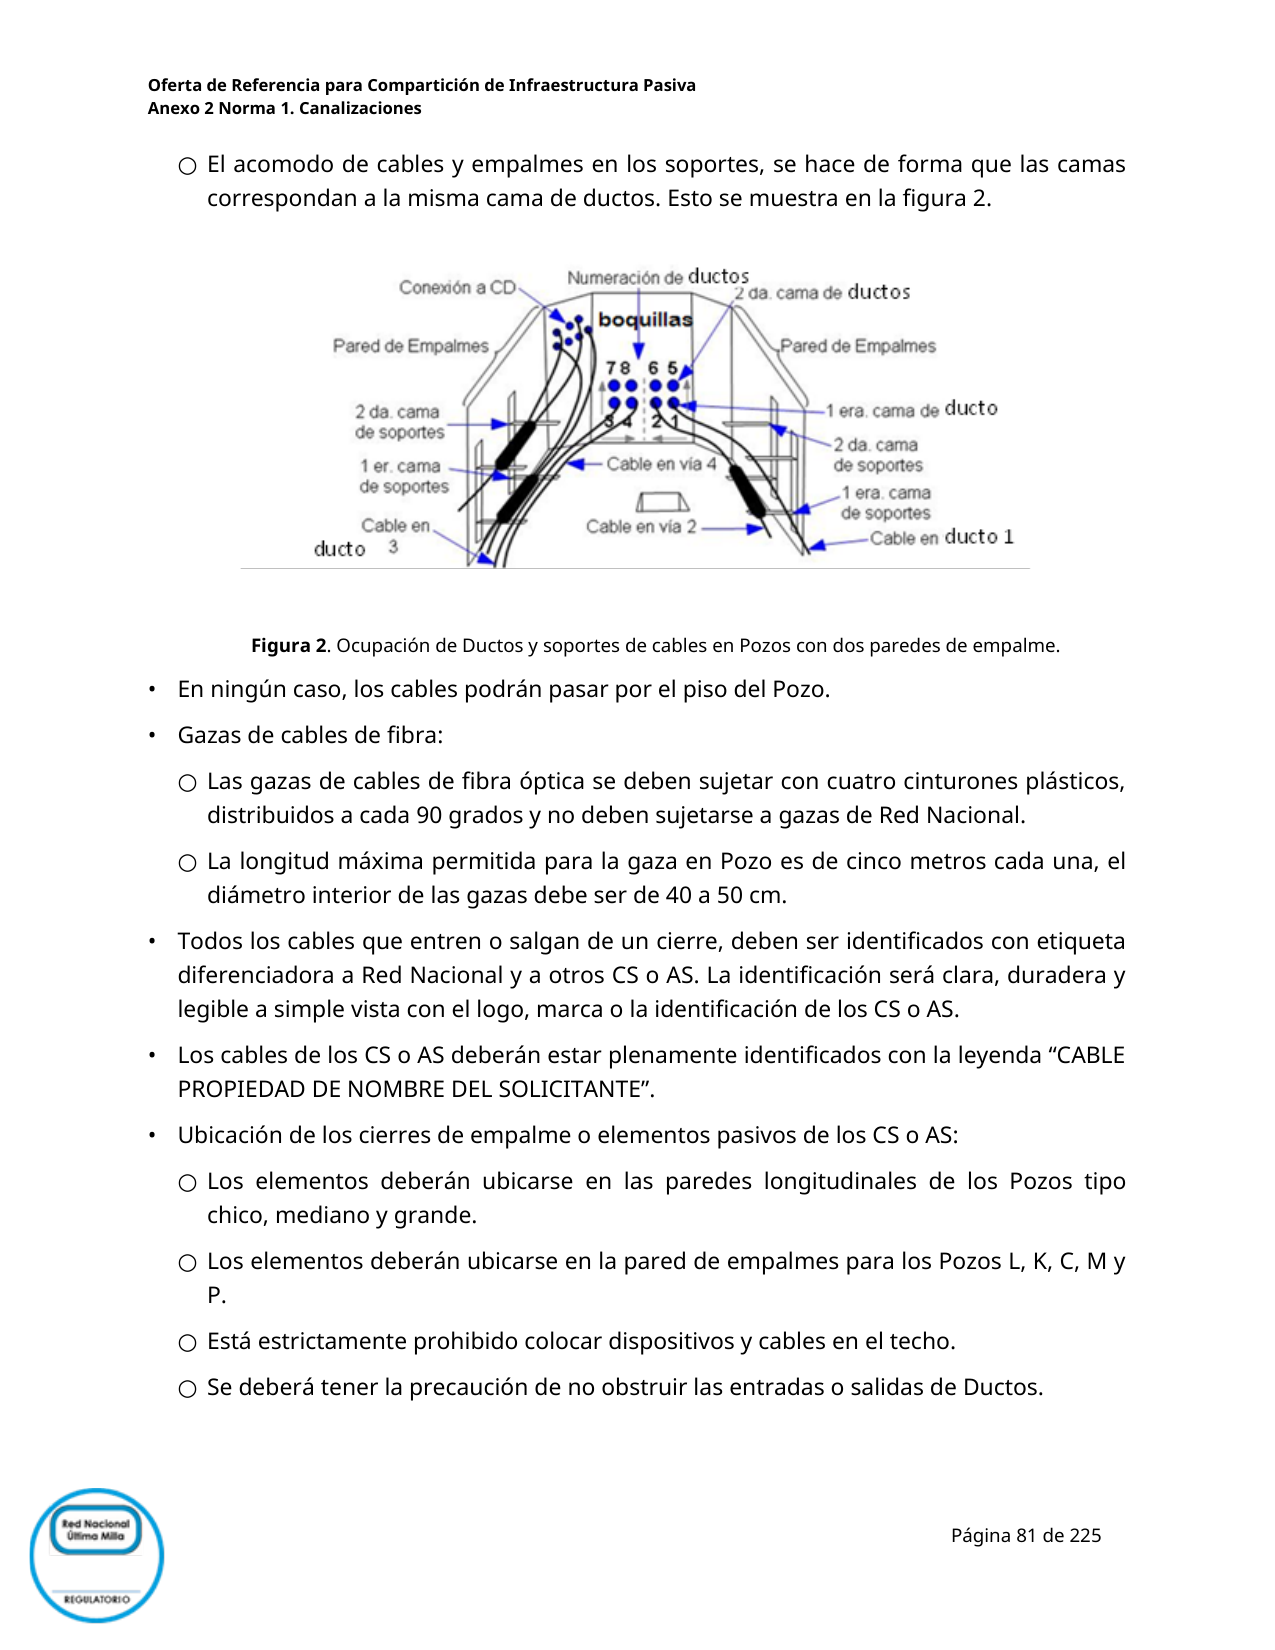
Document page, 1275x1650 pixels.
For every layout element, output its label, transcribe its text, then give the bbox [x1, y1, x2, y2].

text ○ La longitud máxima permitida para la gaza en Pozo es de cinco metros cada una, el diámetro interior de las gazas debe ser de 40 a 50 cm. [177, 845, 1127, 910]
text • Todos los cables que entren o salgan de un cierre, deben ser identificados con etiqueta diferenciadora a Red Nacional y a otros CS o AS. La identificación será clara, duradera y legible a simple vista con el logo, marca o la identificación de los CS o AS. [148, 925, 1127, 1024]
text ○ El acomodo de cables y empalmes en los soportes, se hace de forma que las camas correspondan a la misma cama de ductos. Esto se muestra en la figura 2. [177, 148, 1127, 213]
picture [34, 1493, 159, 1618]
picture [29, 1488, 166, 1625]
picture [240, 227, 1035, 572]
text ○ Está estrictamente prohibido colocar dispositivos y cables en el techo. [177, 1325, 1127, 1356]
text • Los cables de los CS o AS deberán estar plenamente identificados con la leyenda “CABLE PROPIEDAD DE NOMBRE DEL SOLICITANTE”. [148, 1039, 1127, 1104]
picture [29, 1488, 93, 1551]
text ○ Los elementos deberán ubicarse en la pared de empalmes para los Pozos L, K, C, M y P. [177, 1245, 1127, 1310]
text ○ Se deberá tener la precaución de no obstruir las entradas o salidas de Ductos. [177, 1371, 1127, 1403]
text • En ningún caso, los cables podrán pasar por el piso del Pozo. [148, 673, 1127, 704]
text ○ Los elementos deberán ubicarse en las paredes longitudinales de los Pozos tipo chico, mediano y grande. [177, 1165, 1127, 1230]
text • Ubicación de los cierres de empalme o elementos pasivos de los CS o AS: [148, 1119, 1127, 1150]
text ○ Las gazas de cables de fibra óptica se deben sujetar con cuatro cinturones plásticos, distribuidos a cada 90 grados y no deben sujetarse a gazas de Red Nacional. [177, 765, 1127, 830]
text Figura 2. Ocupación de Ductos y soportes de cables en Pozos con dos paredes de empalme. [184, 633, 1127, 658]
text • Gazas de cables de fibra: [148, 719, 1127, 750]
